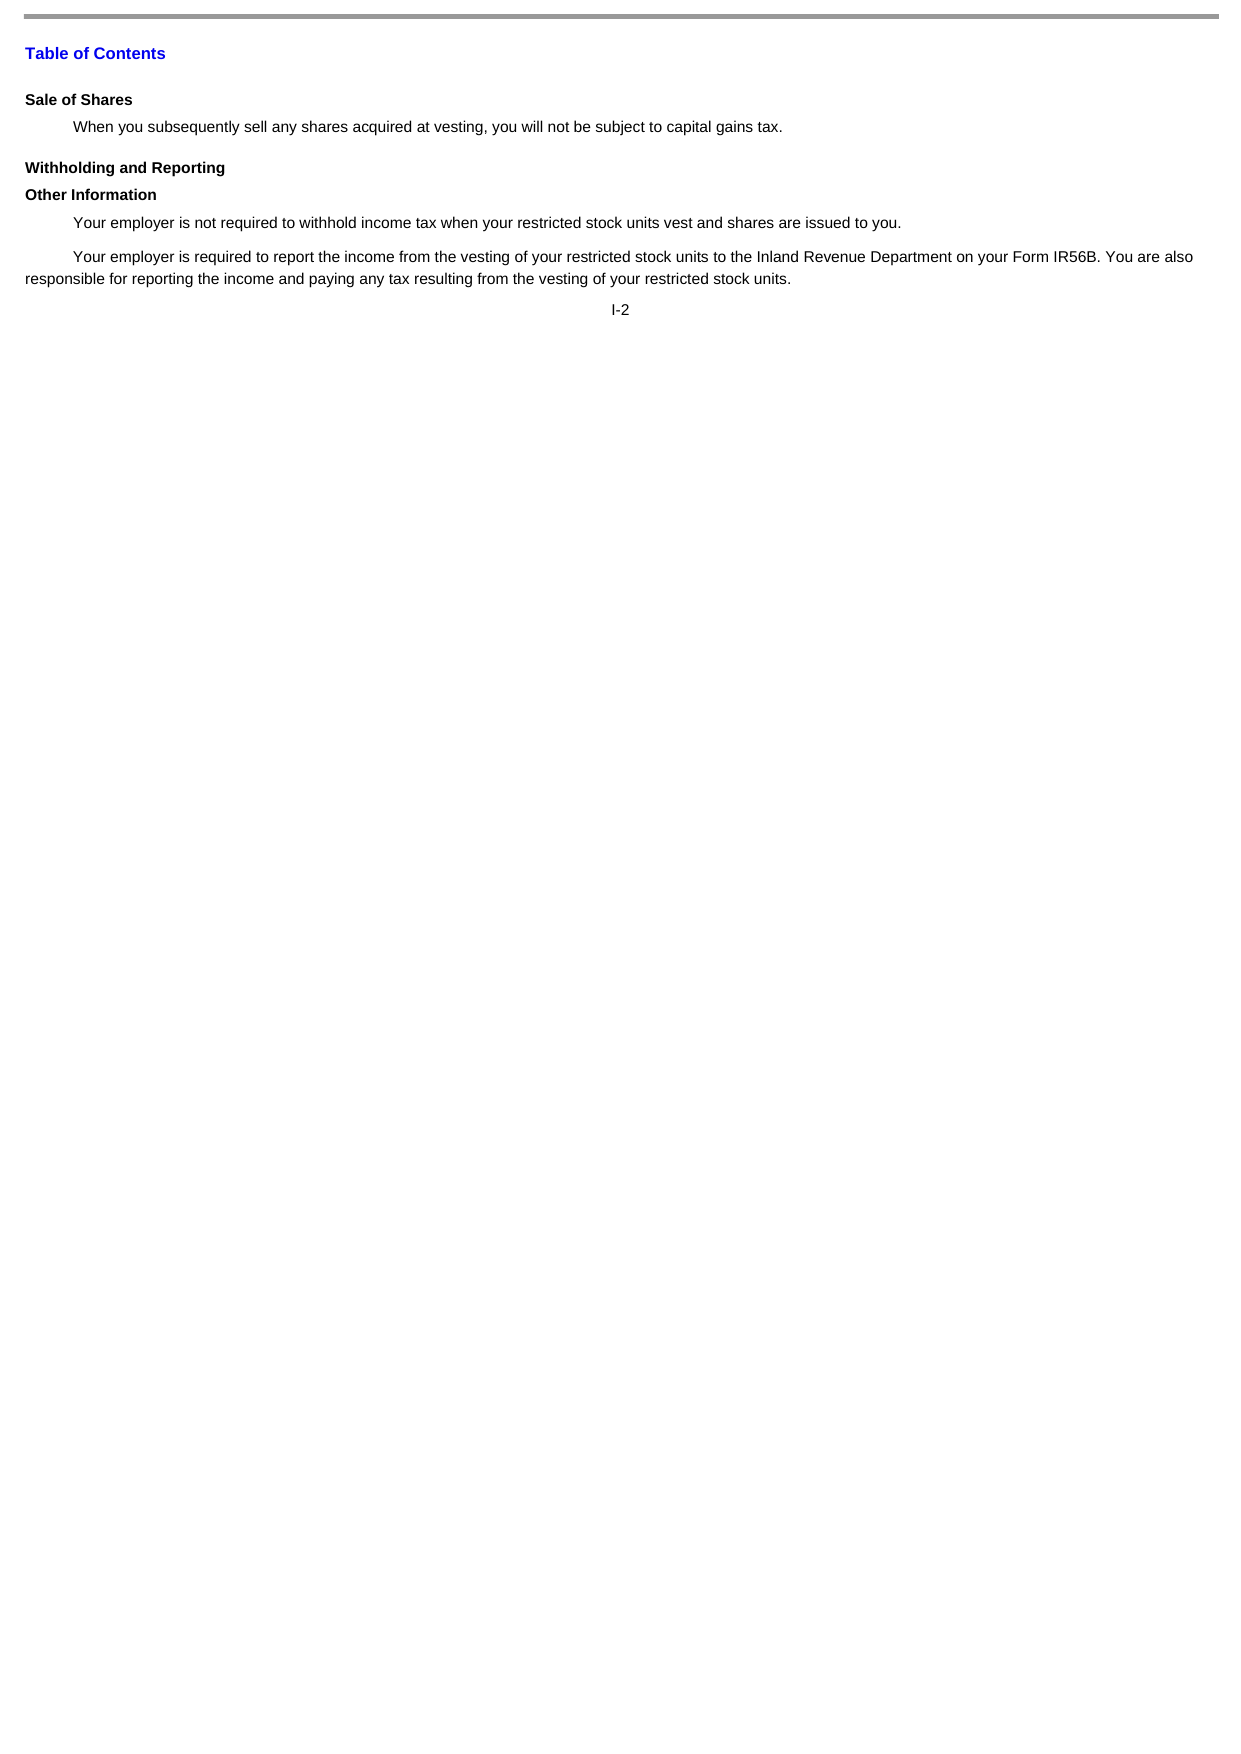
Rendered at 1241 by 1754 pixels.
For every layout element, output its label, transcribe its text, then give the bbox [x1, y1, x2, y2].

text Other Information [25, 186, 1213, 204]
text Withholding and Reporting [25, 159, 1213, 177]
text When you subsequently sell any shares acquired at vesting, you will not be subject to capital gains tax. [73, 118, 1213, 136]
text Your employer is not required to withhold income tax when your restricted stock units vest and shares are issued to you. [73, 213, 1213, 232]
text I-2 [25, 301, 1215, 318]
text Table of Contents [25, 43, 1213, 63]
picture [23, 14, 1219, 19]
text Your employer is required to report the income from the vesting of your restricted stock units to the Inland Revenue Department on your Form IR56B. You are also responsible for reporting the income and paying any tax resulting from the vesting of your restricted stock units. [25, 248, 1213, 288]
text Sale of Shares [25, 91, 1213, 108]
